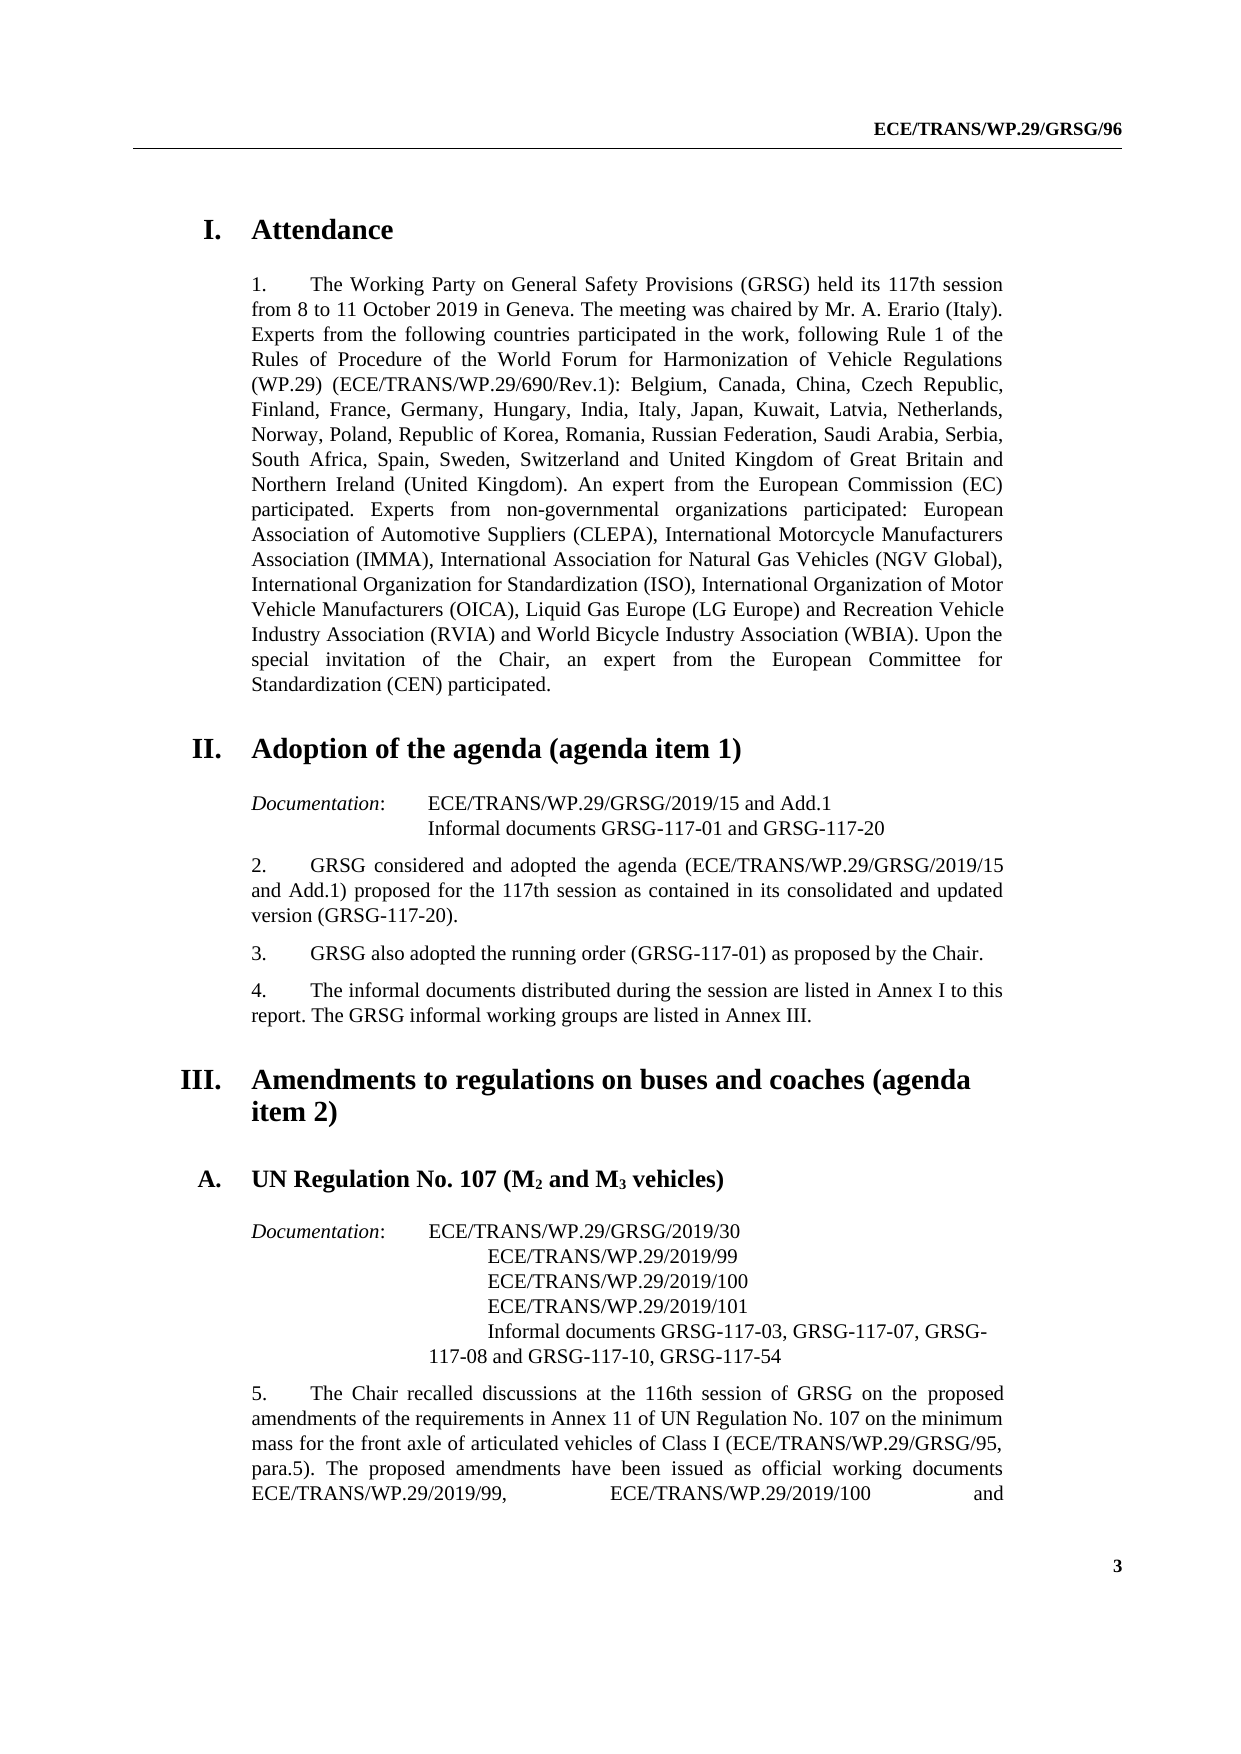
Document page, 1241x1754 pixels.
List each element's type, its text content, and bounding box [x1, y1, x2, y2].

text II. Adoption of the agenda (agenda item 1) [133, 733, 1004, 765]
text 4. The informal documents distributed during the session are listed in Annex I to this report. The GRSG informal working groups are listed in Annex III. [251, 977, 1004, 1027]
text Documentation: ECE/TRANS/WP.29/GRSG/2019/15 and Add.1 Informal documents GRSG-117-01 and GRSG-117-20 [251, 790, 1004, 840]
text A. UN Regulation No. 107 (M2 and M3 vehicles) [133, 1165, 1004, 1193]
text 2. GRSG considered and adopted the agenda (ECE/TRANS/WP.29/GRSG/2019/15 and Add.1) proposed for the 117th session as contained in its consolidated and updated version (GRSG-117-20). [251, 852, 1004, 927]
text III. Amendments to regulations on buses and coaches (agenda item 2) [133, 1065, 1004, 1127]
text 1. The Working Party on General Safety Provisions (GRSG) held its 117th session from 8 to 11 October 2019 in Geneva. The meeting was chaired by Mr. A. Erario (Italy). Experts from the following countries participated in the work, following Rule 1 of the Rules of Procedure of the World Forum for Harmonization of Vehicle Regulations (WP.29) (ECE/TRANS/WP.29/690/Rev.1): Belgium, Canada, China, Czech Republic, Finland, France, Germany, Hungary, India, Italy, Japan, Kuwait, Latvia, Netherlands, Norway, Poland, Republic of Korea, Romania, Russian Federation, Saudi Arabia, Serbia, South Africa, Spain, Sweden, Switzerland and United Kingdom of Great Britain and Northern Ireland (United Kingdom). An expert from the European Commission (EC) participated. Experts from non-governmental organizations participated: European Association of Automotive Suppliers (CLEPA), International Motorcycle Manufacturers Association (IMMA), International Association for Natural Gas Vehicles (NGV Global), International Organization for Standardization (ISO), International Organization of Motor Vehicle Manufacturers (OICA), Liquid Gas Europe (LG Europe) and Recreation Vehicle Industry Association (RVIA) and World Bicycle Industry Association (WBIA). Upon the special invitation of the Chair, an expert from the European Committee for Standardization (CEN) participated. [251, 271, 1004, 696]
text I. Attendance [133, 215, 1004, 246]
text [251, 1380, 1004, 1505]
text 3. GRSG also adopted the running order (GRSG-117-01) as proposed by the Chair. [251, 940, 1004, 965]
text Documentation: ECE/TRANS/WP.29/GRSG/2019/30 ECE/TRANS/WP.29/2019/99 ECE/TRANS/WP.29/2019/100 ECE/TRANS/WP.29/2019/101 Informal documents GRSG-117-03, GRSG-117-07, GRSG-117-08 and GRSG-117-10, GRSG-117-54 [251, 1218, 1004, 1368]
